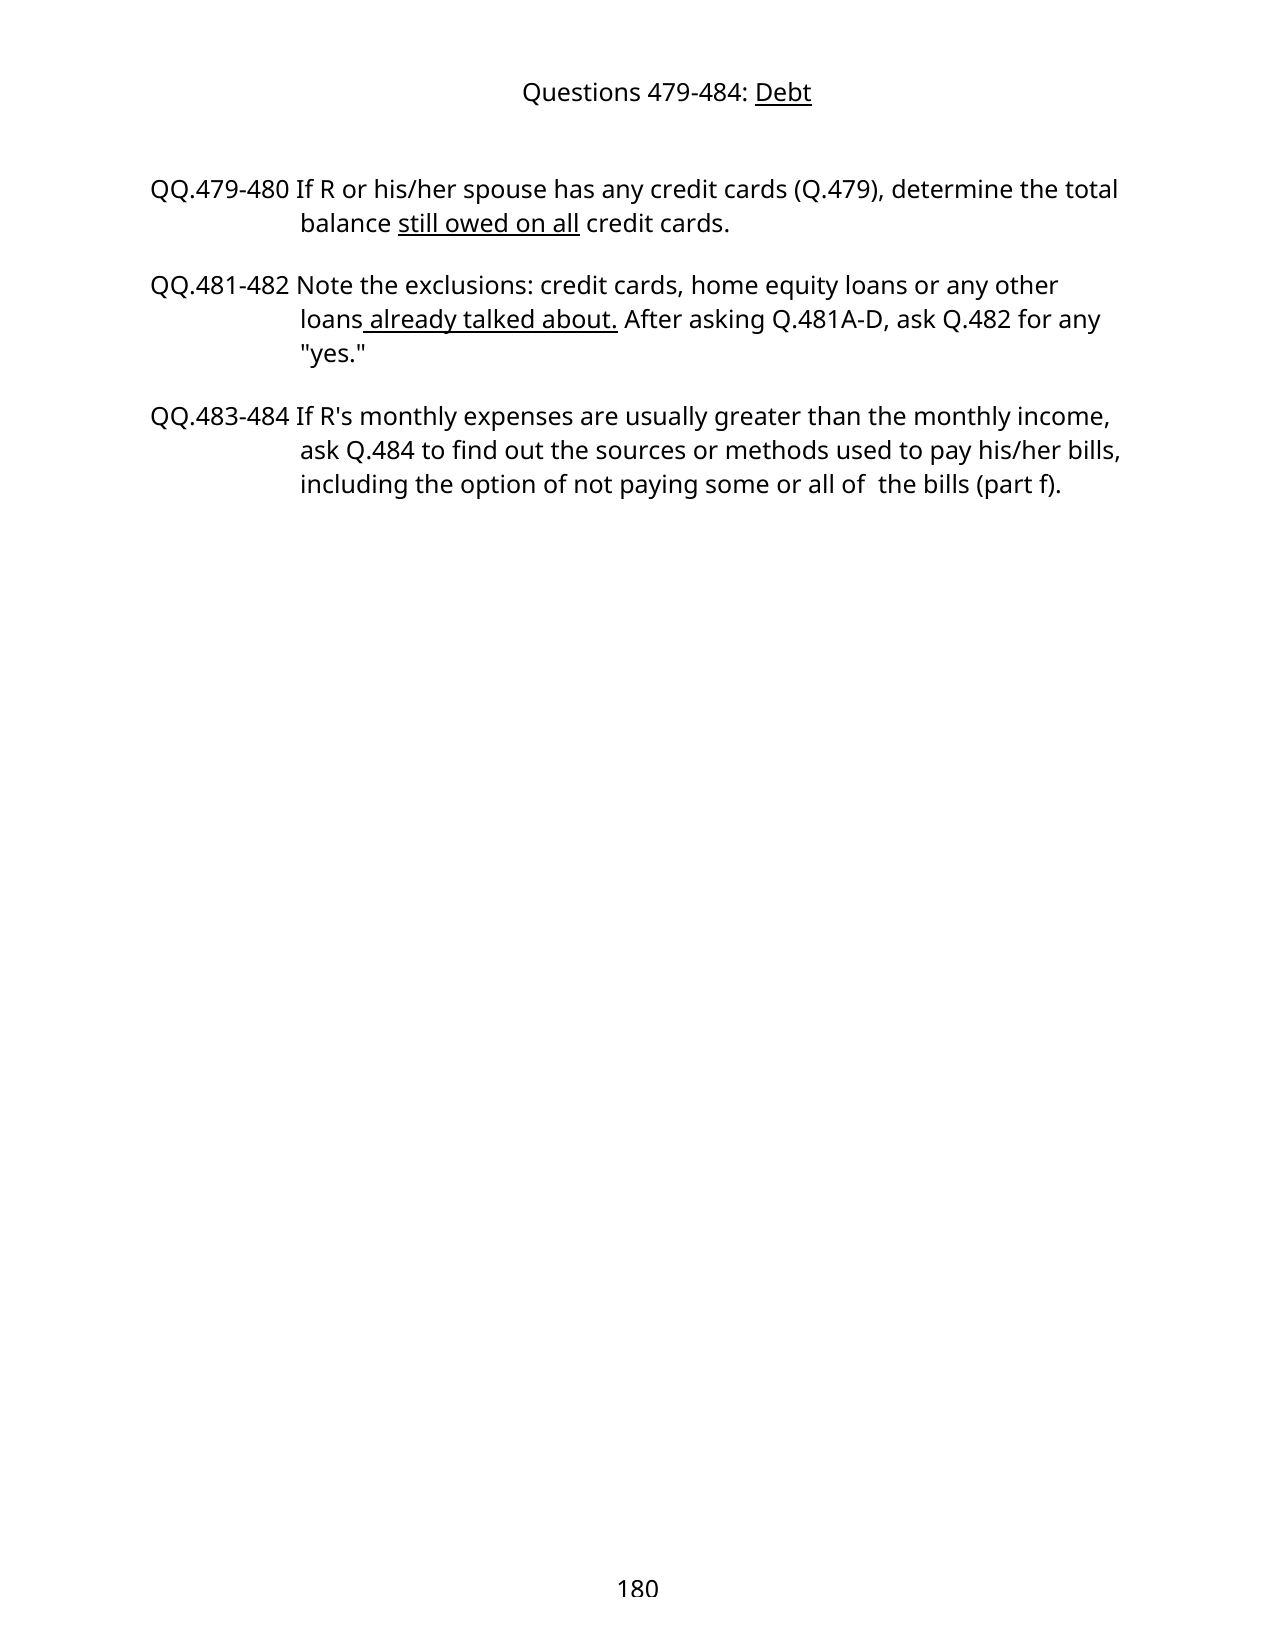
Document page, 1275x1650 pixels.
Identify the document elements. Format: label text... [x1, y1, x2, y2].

text QQ.483-484 If R's monthly expenses are usually greater than the monthly income, ask Q.484 to find out the sources or methods used to pay his/her bills, including the option of not paying some or all of the bills (part f). [150, 398, 1125, 501]
text QQ.481-482 Note the exclusions: credit cards, home equity loans or any other loans already talked about. After asking Q.481A-D, ask Q.482 for any "yes." [150, 268, 1125, 370]
text QQ.479-480 If R or his/her spouse has any credit cards (Q.479), determine the total balance still owed on all credit cards. [150, 171, 1125, 239]
text Questions 479-484: Debt [150, 75, 1125, 109]
